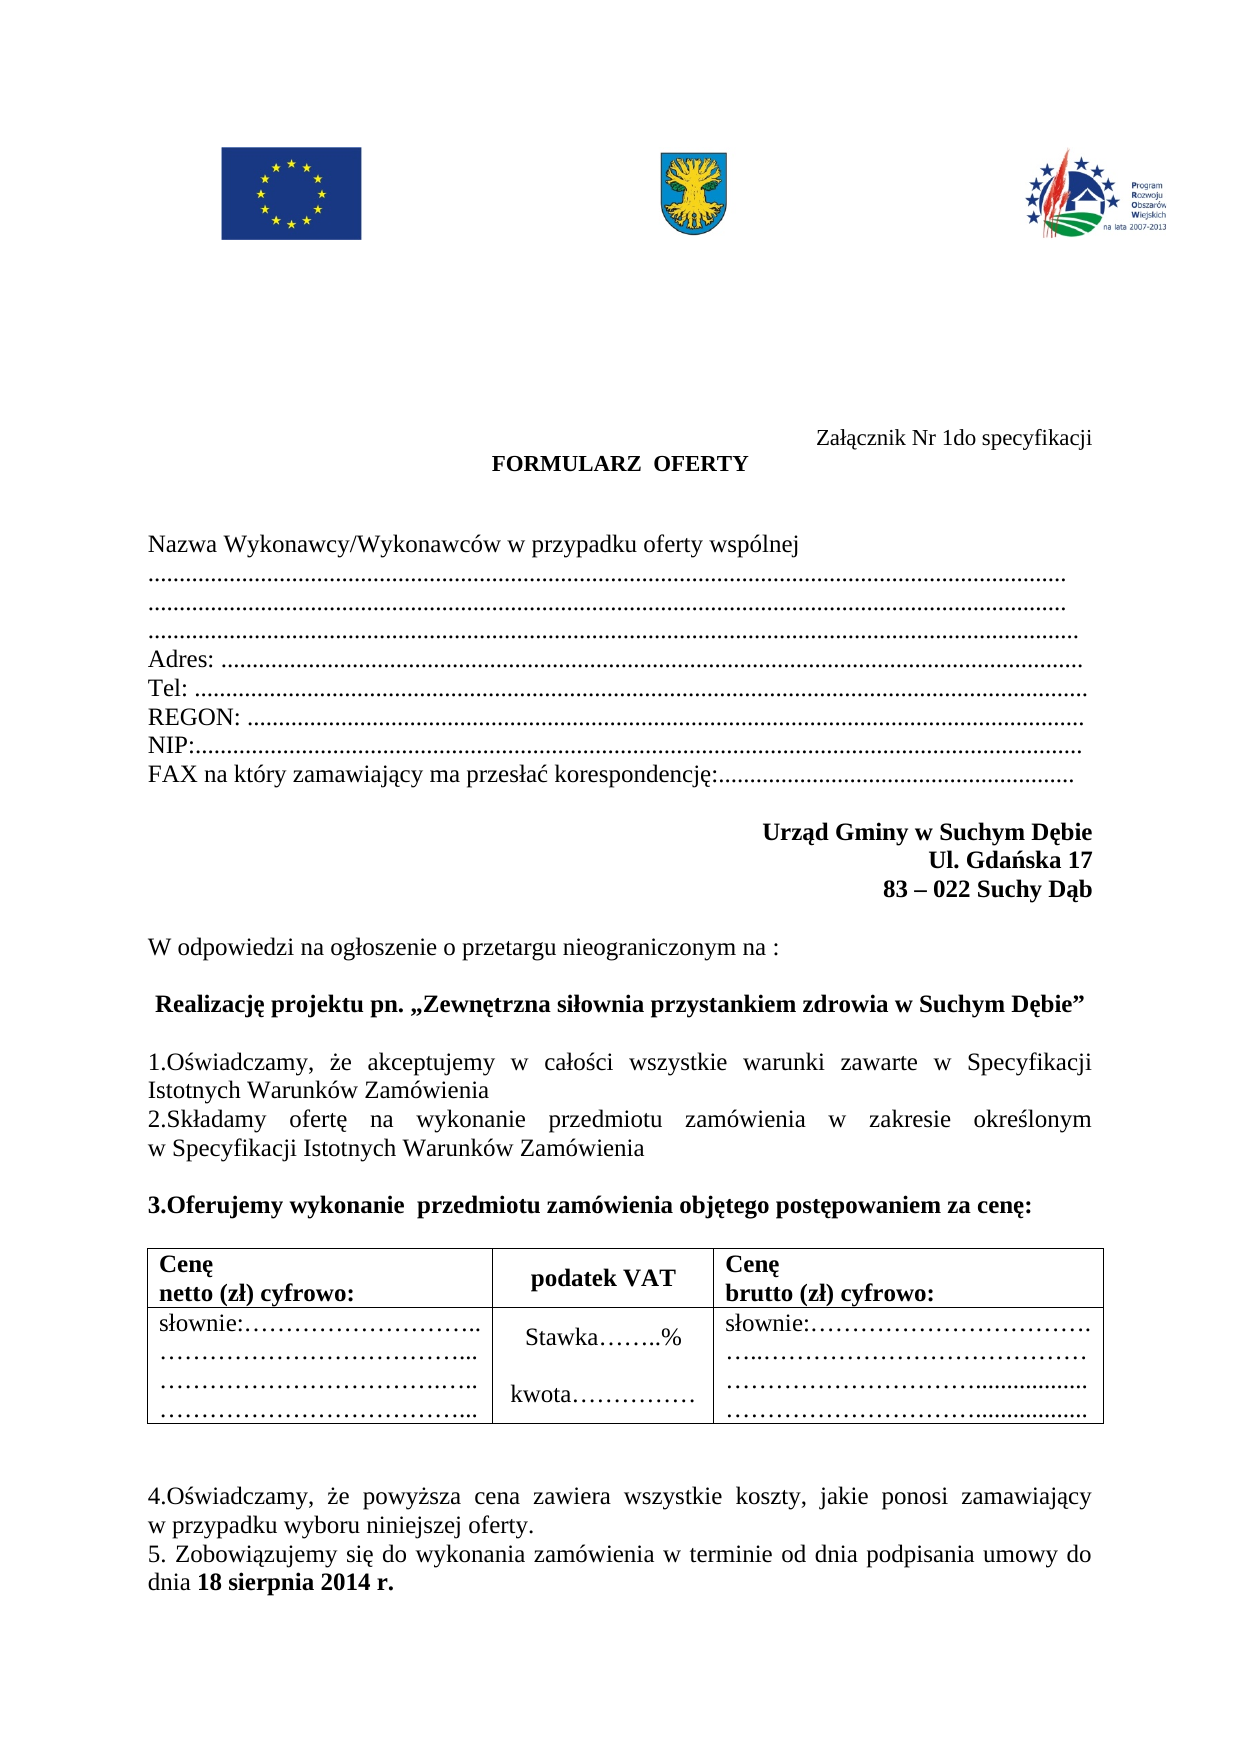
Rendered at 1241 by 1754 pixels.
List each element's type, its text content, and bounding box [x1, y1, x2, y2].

text 3.Oferujemy wykonanie przedmiotu zamówienia objętego postępowaniem za cenę: [148, 1191, 1093, 1219]
text 4.Oświadczamy, że powyższa cena zawiera wszystkie koszty, jakie ponosi zamawiający w przypadku wyboru niniejszej oferty. [148, 1481, 1093, 1539]
text Adres: .......................................................................................................................................... [148, 644, 1093, 673]
text ..................................................................................................................................................... [148, 616, 1093, 644]
text 5. Zobowiązujemy się do wykonania zamówienia w terminie od dnia podpisania umowy do dnia 18 sierpnia 2014 r. [148, 1539, 1093, 1596]
table_cell słownie:……………………………. …..………………………………… ………………………….................. ………………………….................. [714, 1308, 1103, 1423]
table_cell słownie:……………………….. ………………………………... …………………………….….. ………………………………... [148, 1308, 492, 1423]
table_header Cenę brutto (zł) cyfrowo: [714, 1249, 1103, 1307]
text Tel: ............................................................................................................................................... [148, 673, 1093, 702]
text Załącznik Nr 1do specyfikacji [148, 424, 1093, 450]
text Ul. Gdańska 17 [148, 846, 1093, 874]
text ................................................................................................................................................... [148, 558, 1093, 587]
text 83 – 022 Suchy Dąb [148, 874, 1093, 903]
text 1.Oświadczamy, że akceptujemy w całości wszystkie warunki zawarte w Specyfikacji Istotnych Warunków Zamówienia [148, 1047, 1093, 1104]
table_cell Stawka……..% kwota…………… [493, 1308, 713, 1423]
table_header podatek VAT [493, 1249, 713, 1307]
table_header Cenę netto (zł) cyfrowo: [148, 1249, 492, 1307]
text FORMULARZ OFERTY [148, 450, 1093, 477]
text 2.Składamy ofertę na wykonanie przedmiotu zamówienia w zakresie określonym w Specyfikacji Istotnych Warunków Zamówienia [148, 1104, 1093, 1162]
text FAX na który zamawiający ma przesłać korespondencję:......................................................... [148, 759, 1093, 788]
text Realizację projektu pn. „Zewnętrzna siłownia przystankiem zdrowia w Suchym Dębie” [148, 989, 1093, 1018]
picture [221, 147, 1167, 240]
text Nazwa Wykonawcy/Wykonawców w przypadku oferty wspólnej [148, 529, 1093, 558]
text ................................................................................................................................................... [148, 587, 1093, 616]
text Urząd Gminy w Suchym Dębie [148, 817, 1093, 846]
text NIP:.............................................................................................................................................. [148, 731, 1093, 759]
text W odpowiedzi na ogłoszenie o przetargu nieograniczonym na : [148, 932, 1093, 961]
text REGON: ...................................................................................................................................... [148, 702, 1093, 731]
